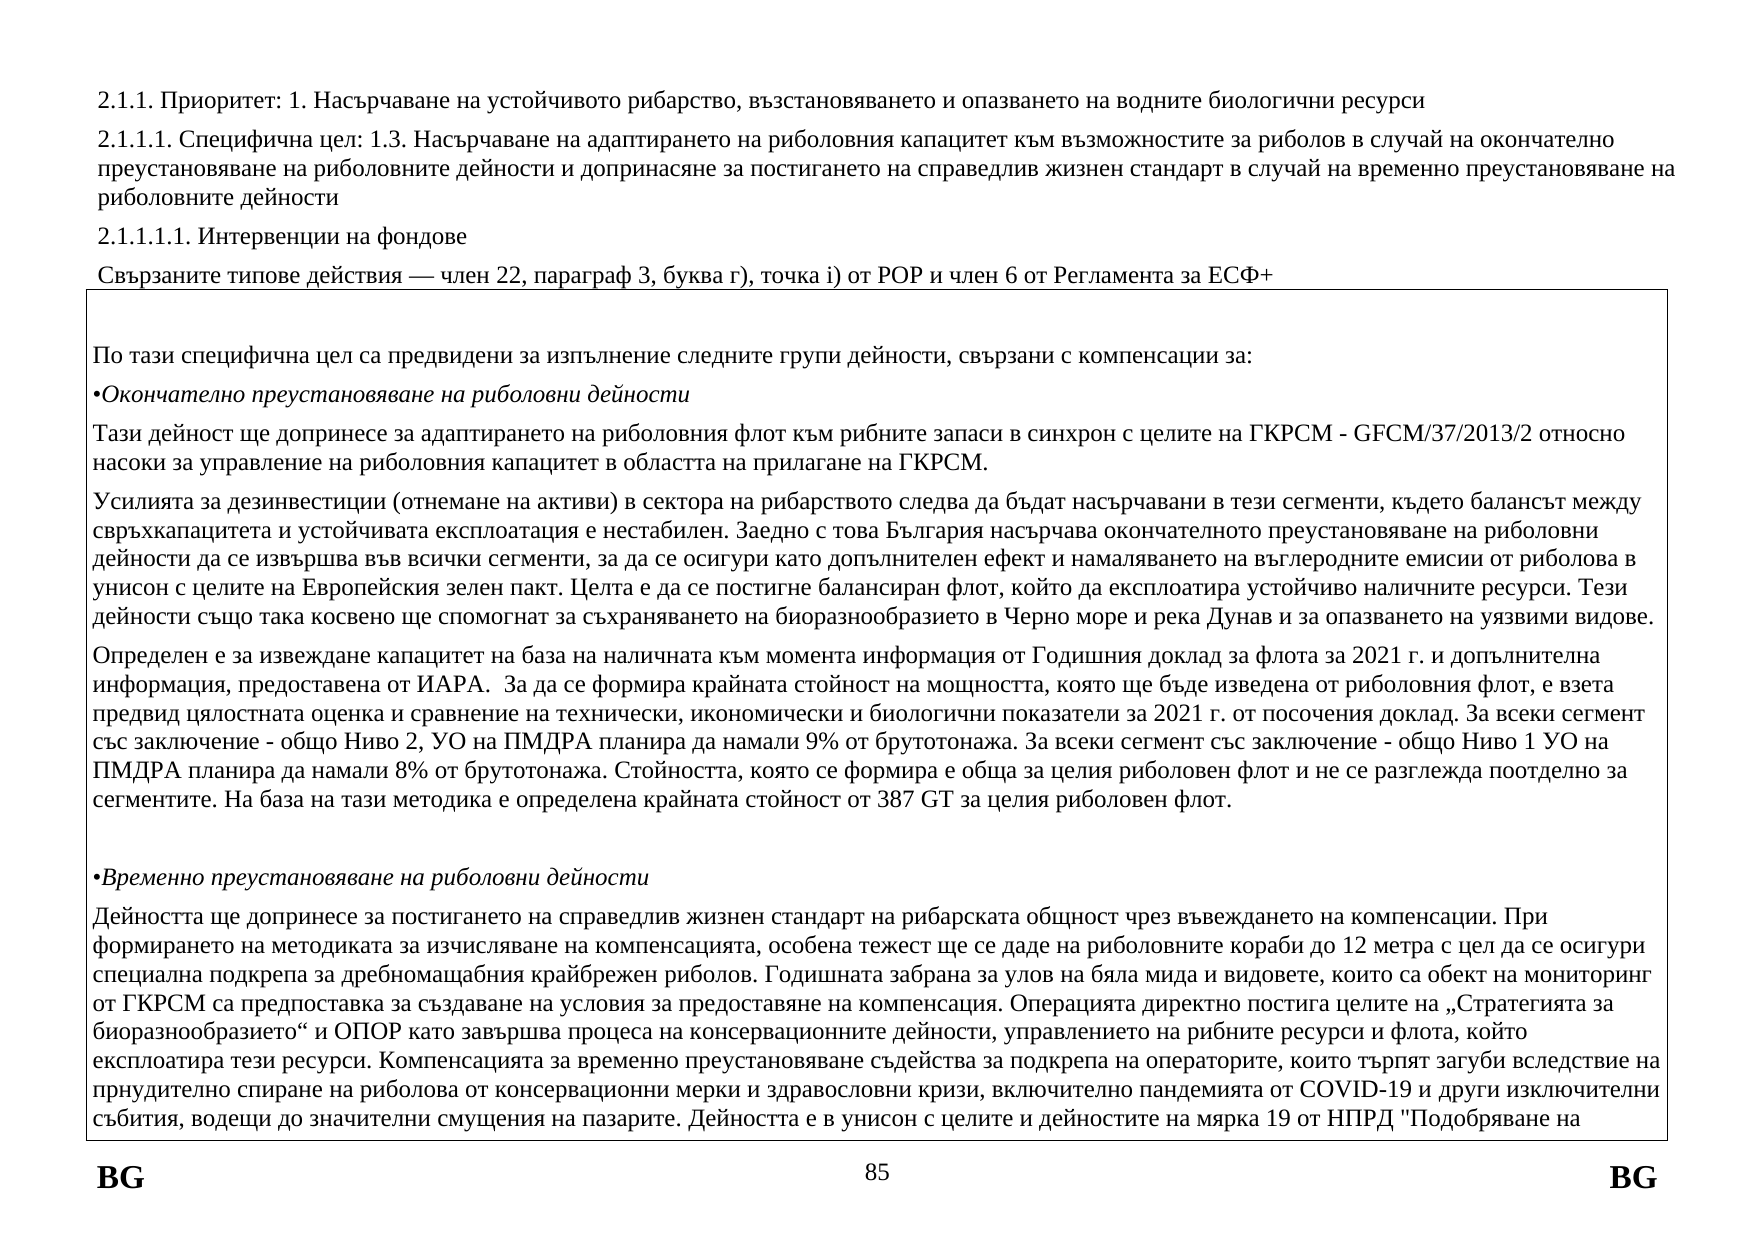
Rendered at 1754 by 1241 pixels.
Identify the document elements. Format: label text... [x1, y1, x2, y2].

subtitle [/notranslate][notranslate]2.1.1.1.1. Интервенции на фондове [97, 221, 1679, 250]
text [notranslate]2.1.1. Приоритет: 1. Насърчаване на устойчивото рибарство, възстановяването и опазването на водните биологични ресурси[/notranslate] [97, 85, 1679, 114]
subtitle [notranslate]Свързаните типове действия — член 22, параграф 3, буква г), точка i) от РОР и член 6 от Регламента за ЕСФ+ [97, 260, 1679, 289]
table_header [87, 290, 1667, 1140]
subtitle [notranslate]2.1.1.1. Специфична цел: 1.3. Насърчаване на адаптирането на риболовния капацитет към възможностите за риболов в случай на окончателно преустановяване на риболовните дейности и допринасяне за постигането на справедлив жизнен стандарт в случай на временно преустановяване на риболовните дейности [97, 124, 1679, 211]
